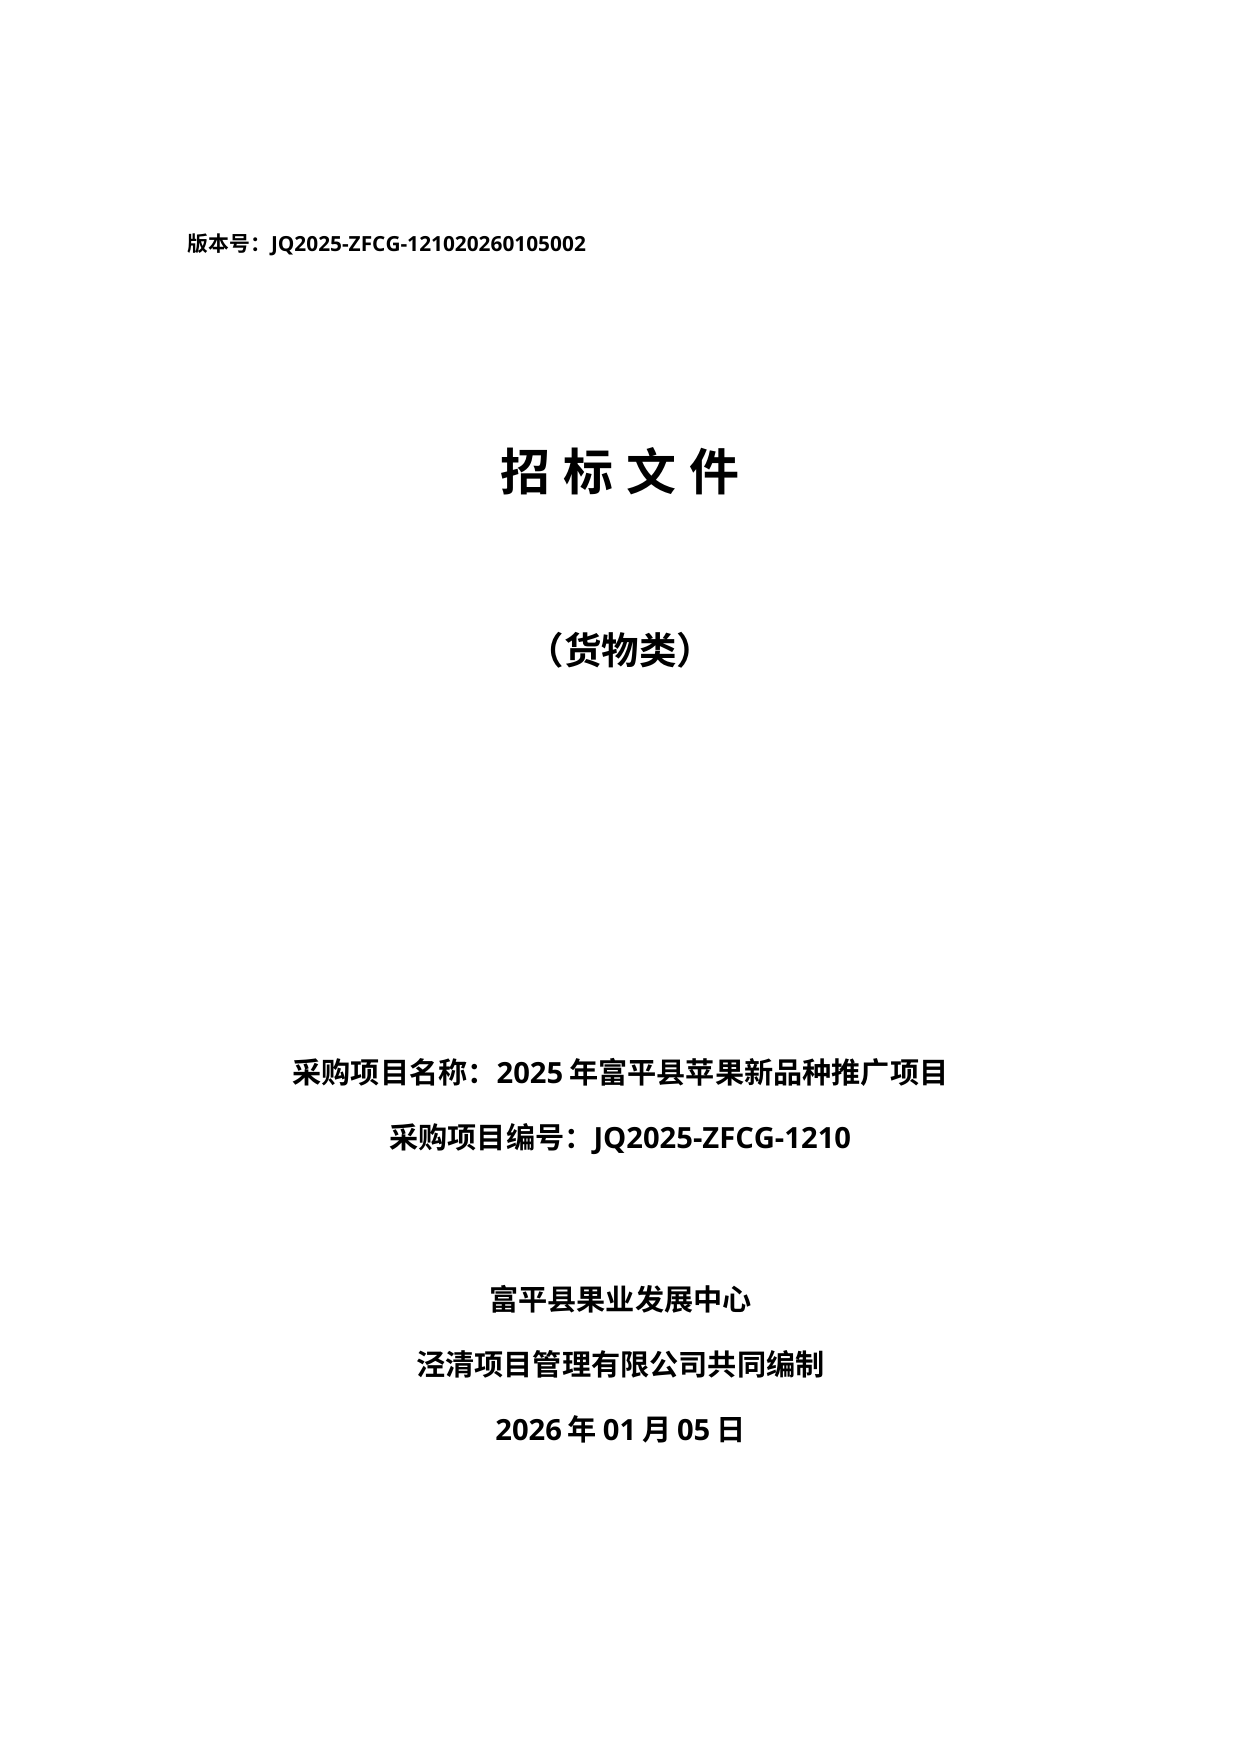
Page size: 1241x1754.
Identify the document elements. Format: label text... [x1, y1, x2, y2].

text 采购项目编号：JQ2025-ZFCG-1210 [187, 1104, 1053, 1267]
text 招 标 文 件 [187, 422, 1053, 617]
text 2026年01月05日 [187, 1397, 1053, 1462]
text 采购项目名称：2025年富平县苹果新品种推广项目 [187, 1039, 1053, 1104]
text 富平县果业发展中心 [187, 1267, 1053, 1332]
text 版本号：JQ2025-ZFCG-121020260105002 [187, 227, 1053, 422]
text （货物类） [187, 617, 1053, 1039]
text 泾清项目管理有限公司共同编制 [187, 1332, 1053, 1397]
